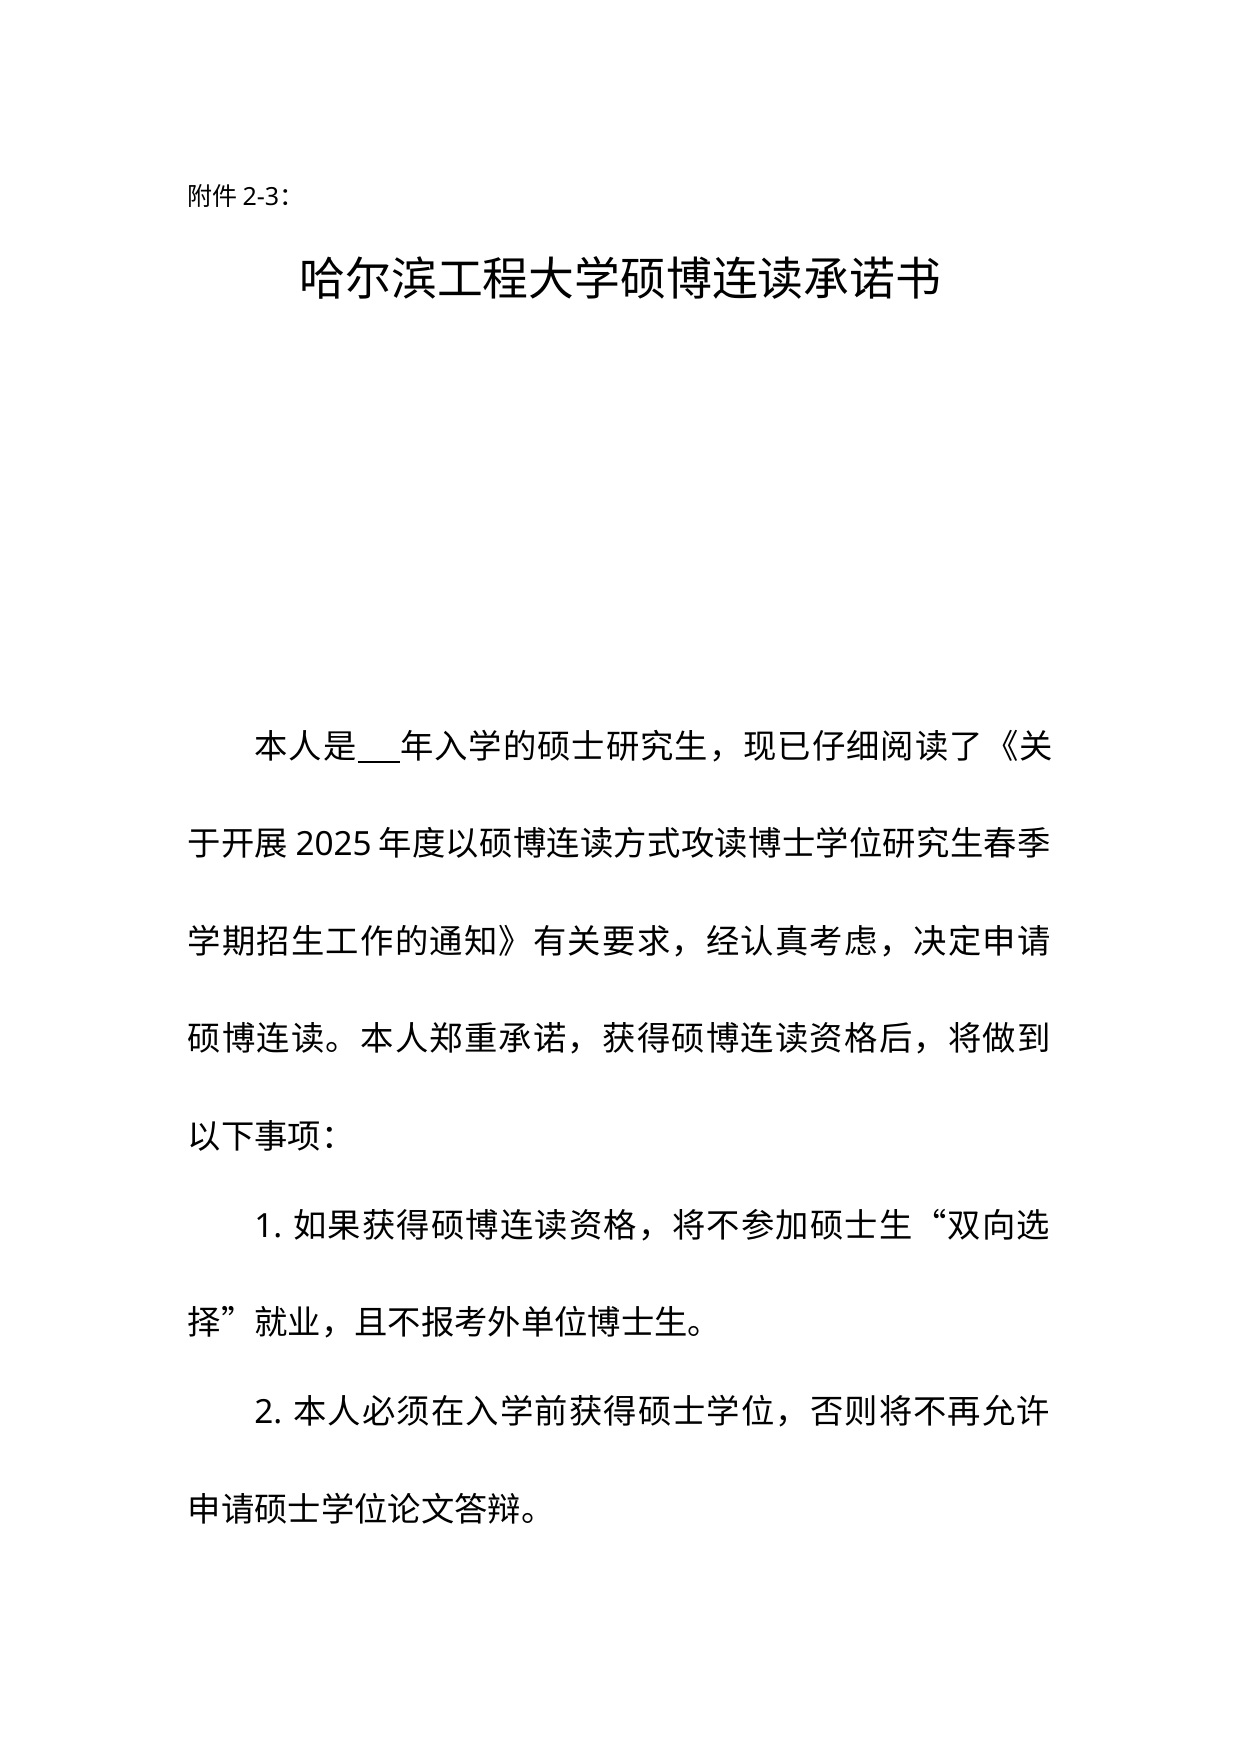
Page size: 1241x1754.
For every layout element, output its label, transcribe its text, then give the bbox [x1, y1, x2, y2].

text 1. 如果获得硕博连读资格，将不参加硕士生“双向选择”就业，且不报考外单位博士生。 [187, 1190, 1053, 1353]
text 哈尔滨工程大学硕博连读承诺书 [187, 227, 1053, 324]
text 本人是 年入学的硕士研究生，现已仔细阅读了《关于开展2025年度以硕博连读方式攻读博士学位研究生春季学期招生工作的通知》有关要求，经认真考虑，决定申请硕博连读。本人郑重承诺，获得硕博连读资格后，将做到以下事项： [187, 711, 1053, 1166]
text 附件2-3： [187, 162, 1053, 227]
text 2. 本人必须在入学前获得硕士学位，否则将不再允许申请硕士学位论文答辩。 [187, 1377, 1053, 1539]
